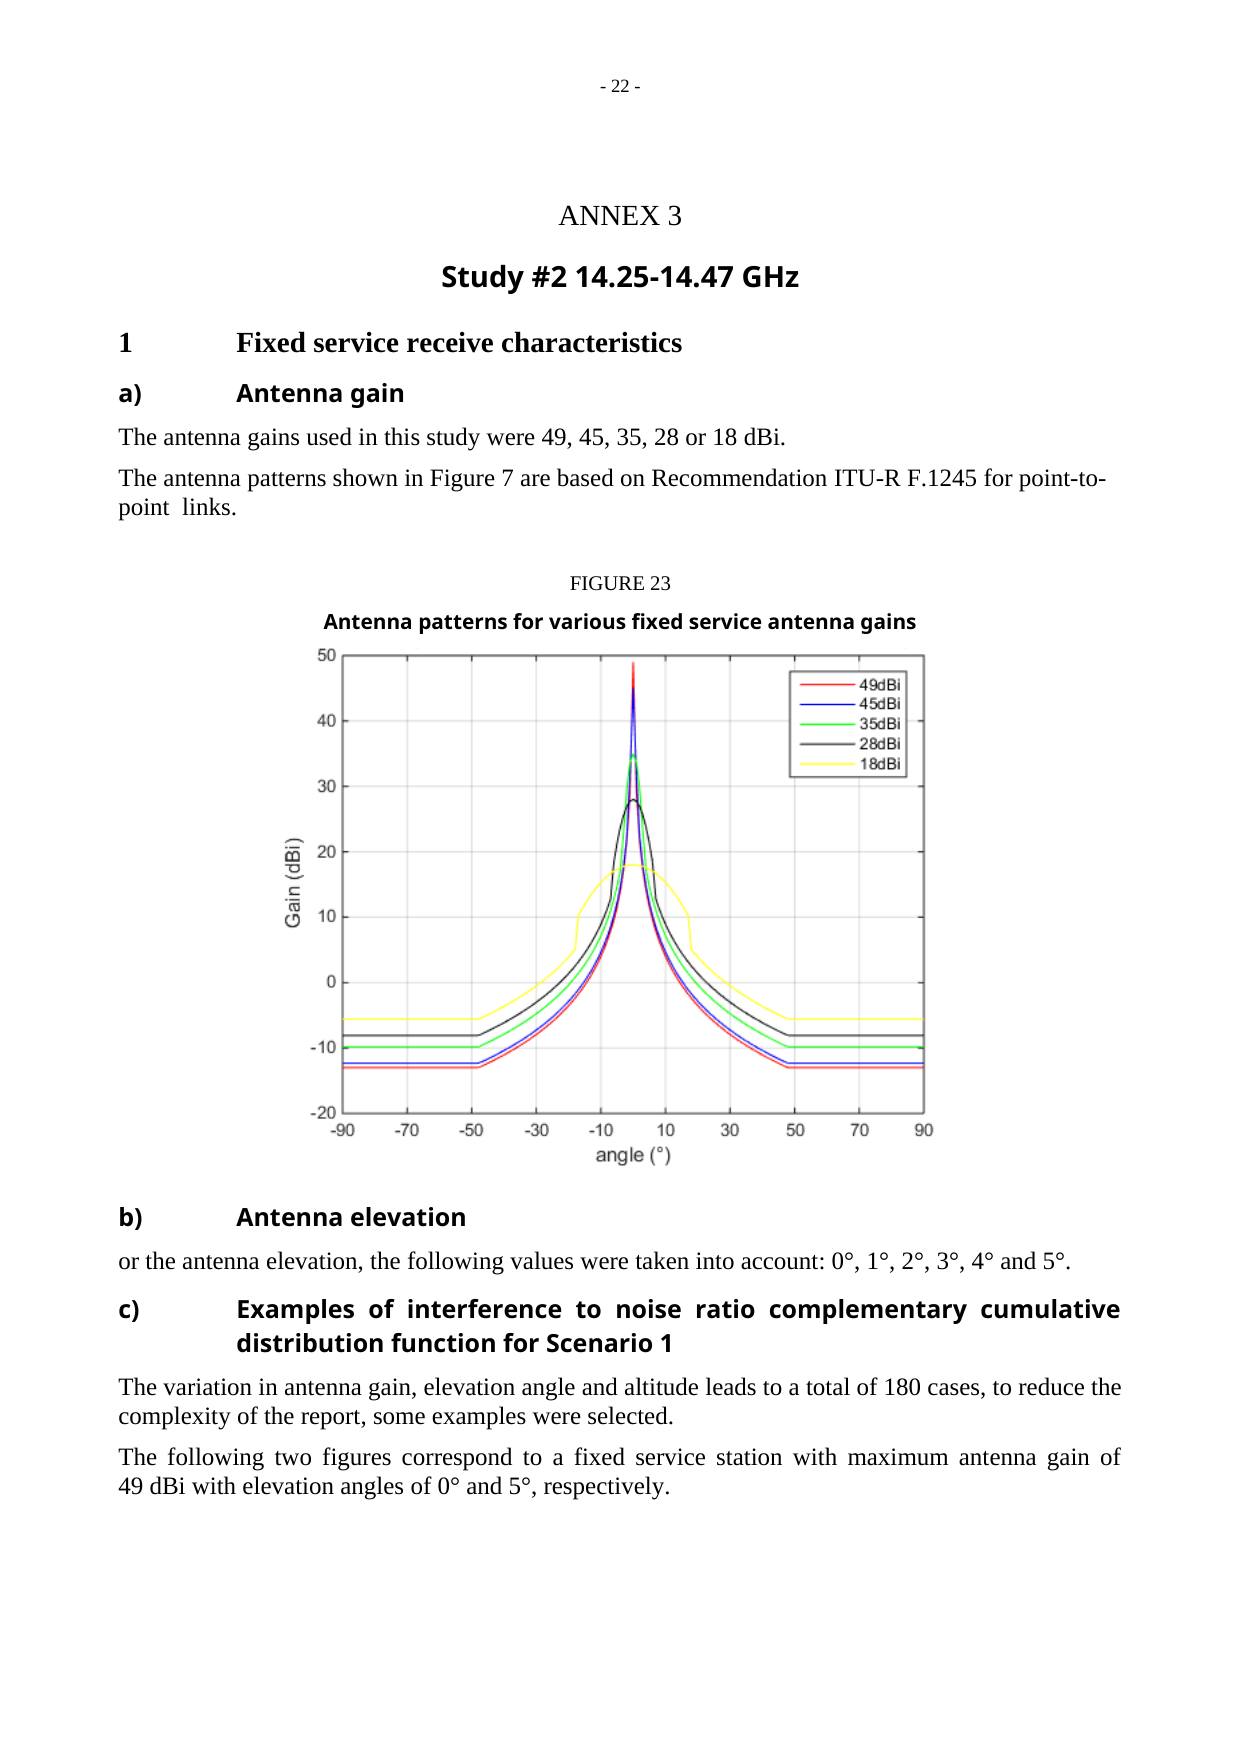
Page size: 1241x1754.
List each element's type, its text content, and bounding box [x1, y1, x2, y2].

text The antenna patterns shown in Figure 7 are based on Recommendation ITU-R F.1245 for point-to-point links. [118, 463, 1122, 521]
text The variation in antenna gain, elevation angle and altitude leads to a total of 180 cases, to reduce the complexity of the report, some examples were selected. [118, 1372, 1122, 1430]
picture [245, 648, 995, 1175]
text or the antenna elevation, the following values were taken into account: 0°, 1°, 2°, 3°, 4° and 5°. [118, 1246, 1122, 1275]
text a) Antenna gain [118, 375, 1122, 409]
text Annex 3 [118, 198, 1122, 231]
subtitle 1 Fixed service receive characteristics [118, 325, 1122, 359]
text b) Antenna elevation [118, 1199, 1122, 1234]
text The following two figures correspond to a fixed service station with maximum antenna gain of 49 dBi with elevation angles of 0° and 5°, respectively. [118, 1442, 1122, 1500]
text c) Examples of interference to noise ratio complementary cumulative distribution function for Scenario 1 [118, 1292, 1122, 1360]
text Study #2 14.25-14.47 GHz [118, 256, 1122, 296]
text The antenna gains used in this study were 49, 45, 35, 28 or 18 dBi. [118, 422, 1122, 451]
text figure 23 [118, 571, 1122, 595]
text Antenna patterns for various fixed service antenna gains [118, 607, 1122, 636]
